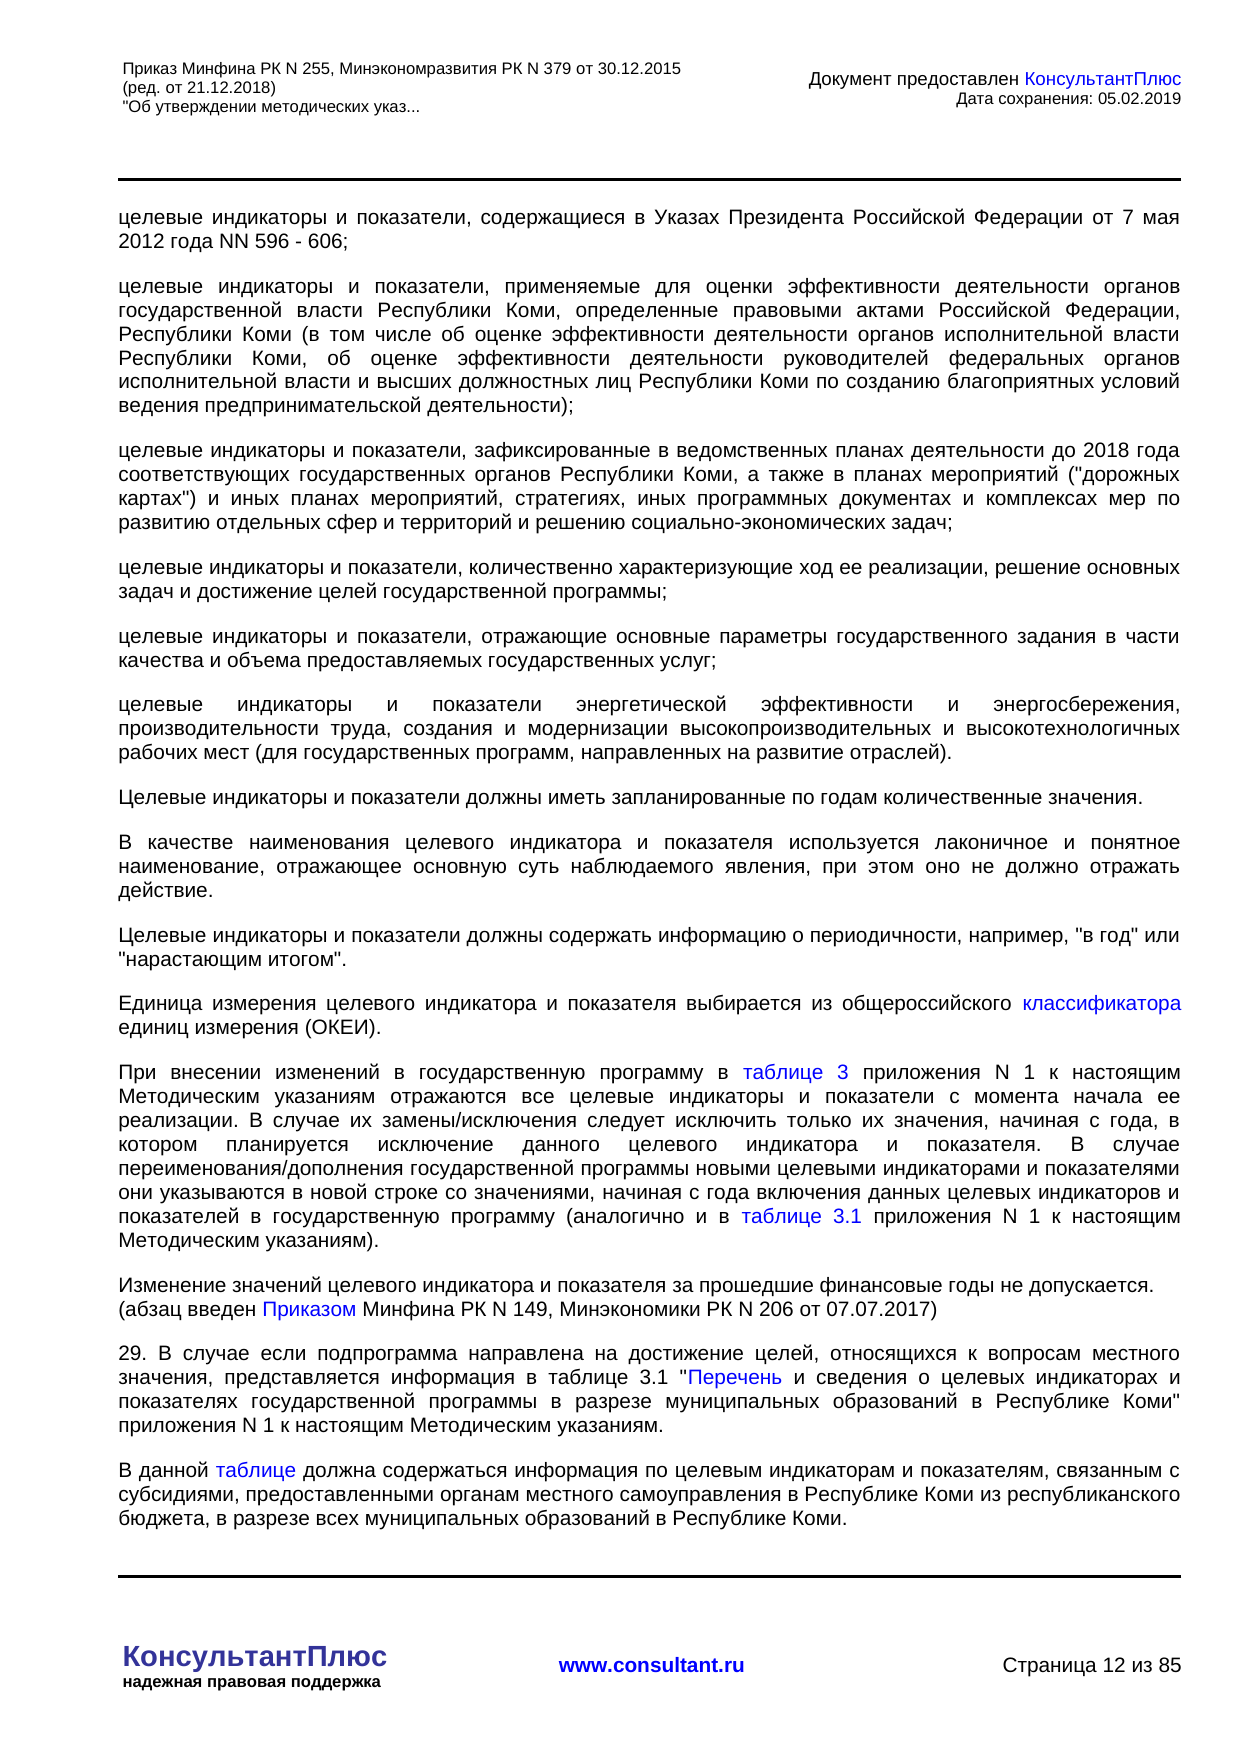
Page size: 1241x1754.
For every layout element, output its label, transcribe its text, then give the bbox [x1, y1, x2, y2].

text целевые индикаторы и показатели, количественно характеризующие ход ее реализации, решение основных задач и достижение целей государственной программы; [118, 555, 1181, 603]
text целевые индикаторы и показатели, содержащиеся в Указах Президента Российской Федерации от 7 мая 2012 года NN 596 - 606; [118, 205, 1181, 253]
text В качестве наименования целевого индикатора и показателя используется лаконичное и понятное наименование, отражающее основную суть наблюдаемого явления, при этом оно не должно отражать действие. [118, 830, 1181, 902]
text (абзац введен Приказом Минфина РК N 149, Минэкономики РК N 206 от 07.07.2017) [118, 1296, 1181, 1320]
text Единица измерения целевого индикатора и показателя выбирается из общероссийского классификатора единиц измерения (ОКЕИ). [118, 991, 1181, 1039]
text При внесении изменений в государственную программу в таблице 3 приложения N 1 к настоящим Методическим указаниям отражаются все целевые индикаторы и показатели с момента начала ее реализации. В случае их замены/исключения следует исключить только их значения, начиная с года, в котором планируется исключение данного целевого индикатора и показателя. В случае переименования/дополнения государственной программы новыми целевыми индикаторами и показателями они указываются в новой строке со значениями, начиная с года включения данных целевых индикаторов и показателей в государственную программу (аналогично и в таблице 3.1 приложения N 1 к настоящим Методическим указаниям). [118, 1060, 1181, 1252]
text целевые индикаторы и показатели, применяемые для оценки эффективности деятельности органов государственной власти Республики Коми, определенные правовыми актами Российской Федерации, Республики Коми (в том числе об оценке эффективности деятельности органов исполнительной власти Республики Коми, об оценке эффективности деятельности руководителей федеральных органов исполнительной власти и высших должностных лиц Республики Коми по созданию благоприятных условий ведения предпринимательской деятельности); [118, 273, 1181, 417]
text целевые индикаторы и показатели, отражающие основные параметры государственного задания в части качества и объема предоставляемых государственных услуг; [118, 623, 1181, 671]
text Целевые индикаторы и показатели должны иметь запланированные по годам количественные значения. [118, 785, 1181, 809]
text целевые индикаторы и показатели энергетической эффективности и энергосбережения, производительности труда, создания и модернизации высокопроизводительных и высокотехнологичных рабочих мест (для государственных программ, направленных на развитие отраслей). [118, 692, 1181, 764]
text В данной таблице должна содержаться информация по целевым индикаторам и показателям, связанным с субсидиями, предоставленными органам местного самоуправления в Республике Коми из республиканского бюджета, в разрезе всех муниципальных образований в Республике Коми. [118, 1458, 1181, 1530]
text 29. В случае если подпрограмма направлена на достижение целей, относящихся к вопросам местного значения, представляется информация в таблице 3.1 "Перечень и сведения о целевых индикаторах и показателях государственной программы в разрезе муниципальных образований в Республике Коми" приложения N 1 к настоящим Методическим указаниям. [118, 1341, 1181, 1437]
text целевые индикаторы и показатели, зафиксированные в ведомственных планах деятельности до 2018 года соответствующих государственных органов Республики Коми, а также в планах мероприятий ("дорожных картах") и иных планах мероприятий, стратегиях, иных программных документах и комплексах мер по развитию отдельных сфер и территорий и решению социально-экономических задач; [118, 438, 1181, 534]
text Изменение значений целевого индикатора и показателя за прошедшие финансовые годы не допускается. [118, 1272, 1181, 1296]
text Целевые индикаторы и показатели должны содержать информацию о периодичности, например, "в год" или "нарастающим итогом". [118, 922, 1181, 970]
